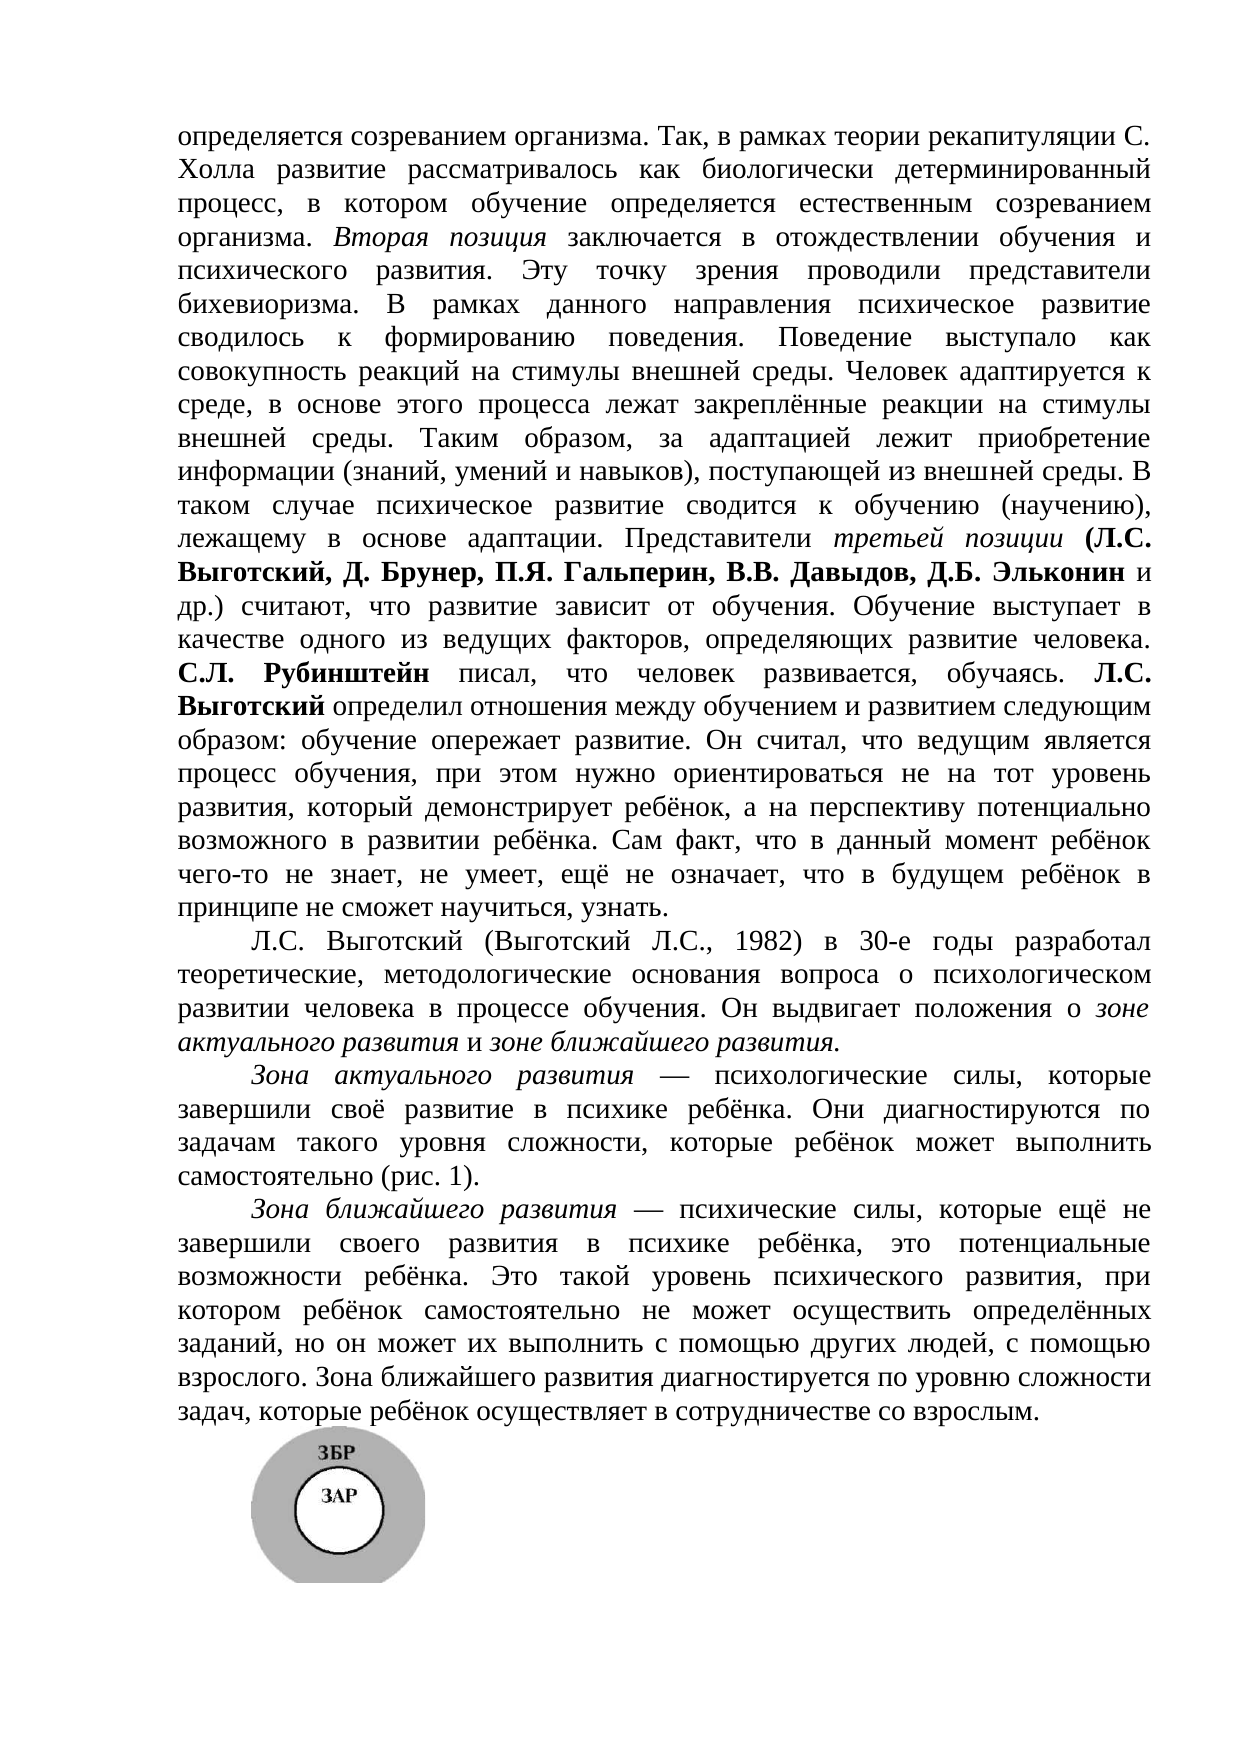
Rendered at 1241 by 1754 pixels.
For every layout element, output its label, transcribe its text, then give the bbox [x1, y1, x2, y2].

text Л.С. Выготский (Выготский Л.С., 1982) в 30-е годы разработал теоретические, методологические основания вопроса о психологическом развитии человека в процессе обучения. Он выдвигает положения о зоне актуального развития и зоне ближайшего развития. [177, 923, 1152, 1057]
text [177, 118, 1152, 923]
picture [251, 1426, 426, 1583]
text Зона ближайшего развития — психические силы, которые ещё не завершили своего развития в психике ребёнка, это потенциальные возможности ребёнка. Это такой уровень психического развития, при котором ребёнок самостоятельно не может осуществить определённых заданий, но он может их выполнить с помощью других людей, с помощью взрослого. Зона ближайшего развития диагностируется по уровню сложности задач, которые ребёнок осуществляет в сотрудничестве со взрослым. [177, 1191, 1152, 1426]
text Зона актуального развития — психологические силы, которые завершили своё развитие в психике ребёнка. Они диагностируются по задачам такого уровня сложности, которые ребёнок может выполнить самостоятельно (рис. 1). [177, 1057, 1152, 1191]
